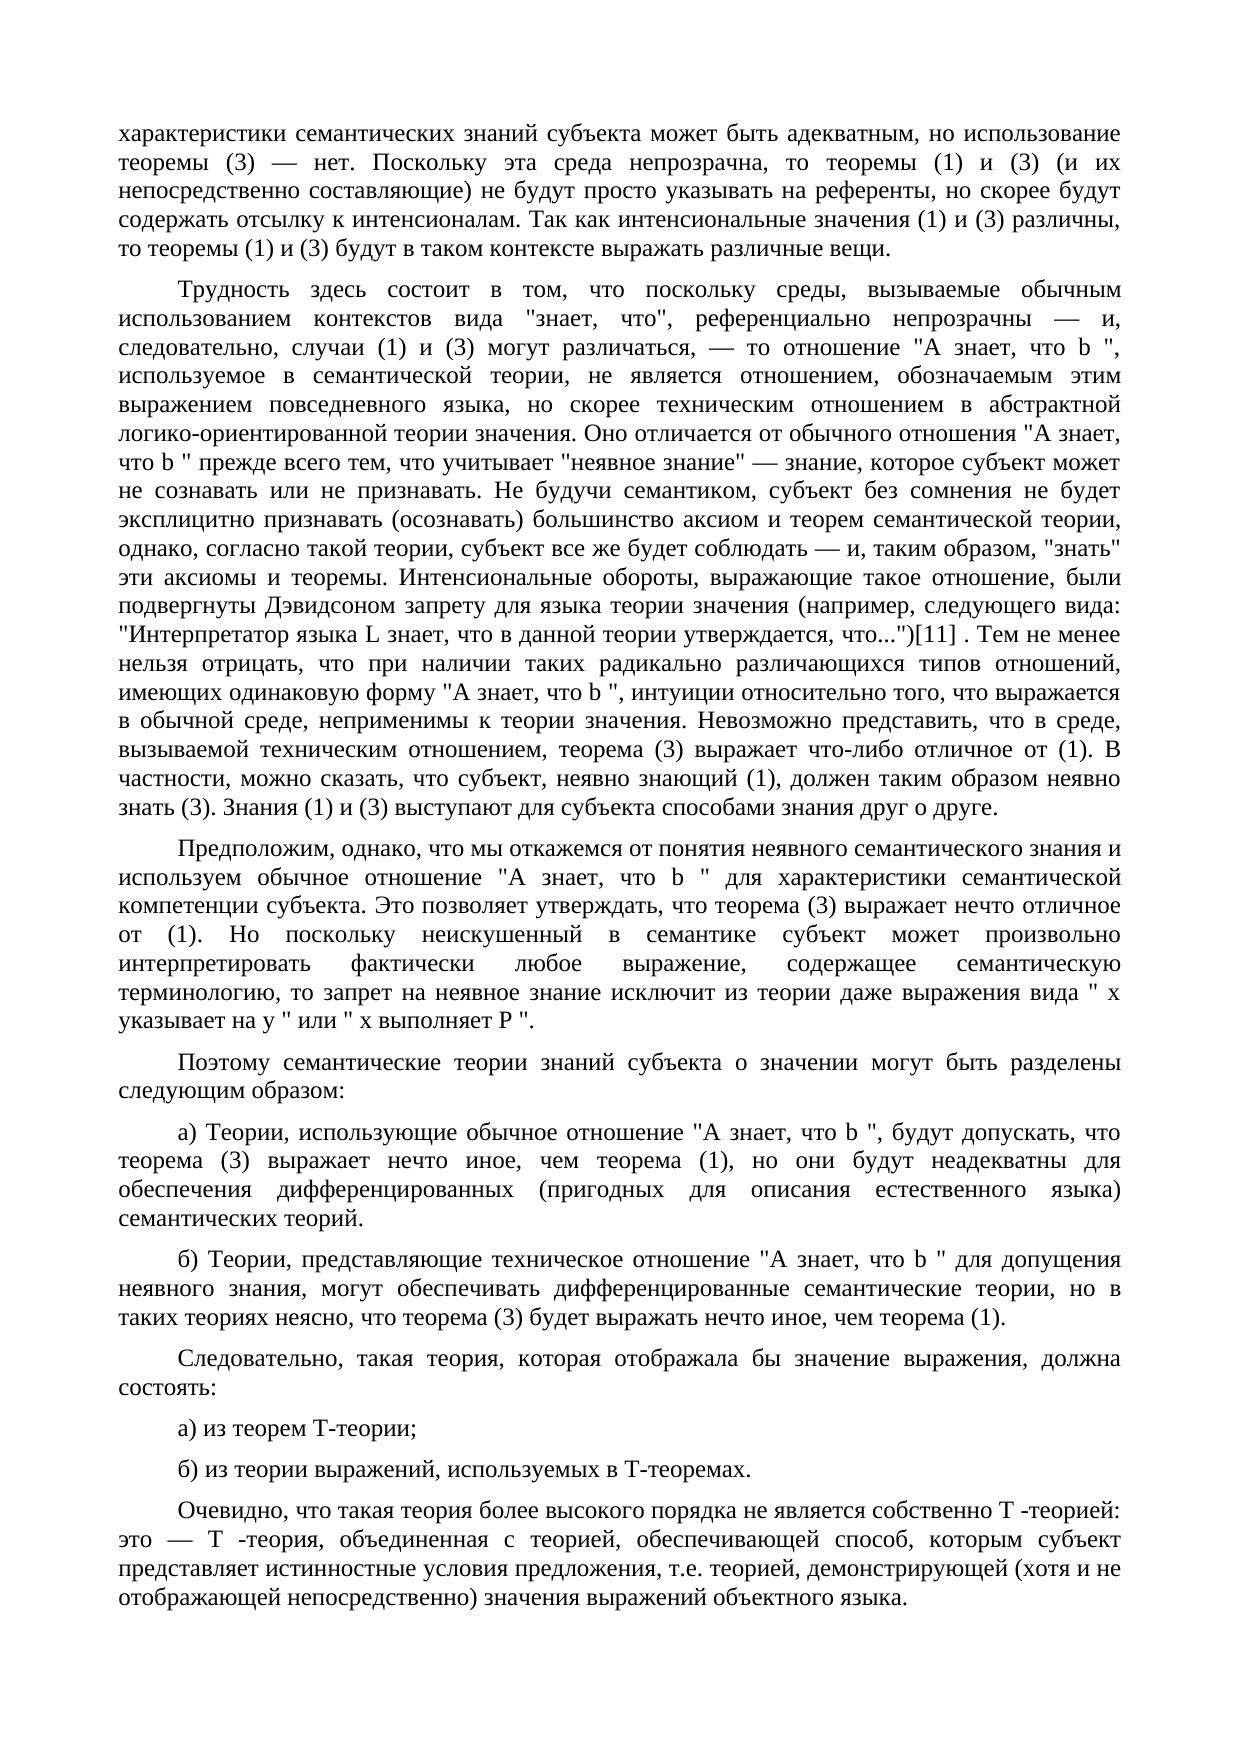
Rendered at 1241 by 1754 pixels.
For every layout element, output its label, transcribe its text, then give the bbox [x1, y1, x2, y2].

text Трудность здесь состоит в том, что поскольку среды, вызываемые обычным использованием контекстов вида "знает, что", референциально непрозрачны — и, следовательно, случаи (1) и (3) могут различаться, — то отношение "А знает, что b ", используемое в семантической теории, не является отношением, обозначаемым этим выражением повседневного языка, но скорее техническим отношением в абстрактной логико-ориентированной теории значения. Оно отличается от обычного отношения "А знает, что b " прежде всего тем, что учитывает "неявное знание" — знание, которое субъект может не сознавать или не признавать. Не будучи семантиком, субъект без сомнения не будет эксплицитно признавать (осознавать) большинство аксиом и теорем семантической теории, однако, согласно такой теории, субъект все же будет соблюдать — и, таким образом, "знать" эти аксиомы и теоремы. Интенсиональные обороты, выражающие такое отношение, были подвергнуты Дэвидсоном запрету для языка теории значения (например, следующего вида: "Интерпретатор языка L знает, что в данной теории утверждается, что...")[11] . Тем не менее нельзя отрицать, что при наличии таких радикально различающихся типов отношений, имеющих одинаковую форму "А знает, что b ", интуиции относительно того, что выражается в обычной среде, неприменимы к теории значения. Невозможно представить, что в среде, вызываемой техническим отношением, теорема (3) выражает что-либо отличное от (1). В частности, можно сказать, что субъект, неявно знающий (1), должен таким образом неявно знать (3). Знания (1) и (3) выступают для субъекта способами знания друг о друге. [118, 274, 1122, 821]
text Поэтому семантические теории знаний субъекта о значении могут быть разделены следующим образом: [118, 1047, 1122, 1104]
text а) из теорем T-теории; [118, 1413, 1122, 1442]
text б) из теории выражений, используемых в T-теоремах. [118, 1454, 1122, 1483]
text б) Теории, представляющие техническое отношение "А знает, что b " для допущения неявного знания, могут обеспечивать дифференцированные семантические теории, но в таких теориях неясно, что теорема (3) будет выражать нечто иное, чем теорема (1). [118, 1244, 1122, 1331]
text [118, 118, 1122, 262]
text Следовательно, такая теория, которая отображала бы значение выражения, должна состоять: [118, 1343, 1122, 1401]
text Предположим, однако, что мы откажемся от понятия неявного семантического знания и используем обычное отношение "А знает, что b " для характеристики семантической компетенции субъекта. Это позволяет утверждать, что теорема (3) выражает нечто отличное от (1). Но поскольку неискушенный в семантике субъект может произвольно интерпретировать фактически любое выражение, содержащее семантическую терминологию, то запрет на неявное знание исключит из теории даже выражения вида " x указывает на y " или " x выполняет P ". [118, 833, 1122, 1034]
text Очевидно, что такая теория более высокого порядка не является собственно T -теорией: это — T -теория, объединенная с теорией, обеспечивающей способ, которым субъект представляет истинностные условия предложения, т.е. теорией, демонстрирующей (хотя и не отображающей непосредственно) значения выражений объектного языка. [118, 1496, 1122, 1611]
text а) Теории, использующие обычное отношение "А знает, что b ", будут допускать, что теорема (3) выражает нечто иное, чем теорема (1), но они будут неадекватны для обеспечения дифференцированных (пригодных для описания естественного языка) семантических теорий. [118, 1117, 1122, 1232]
